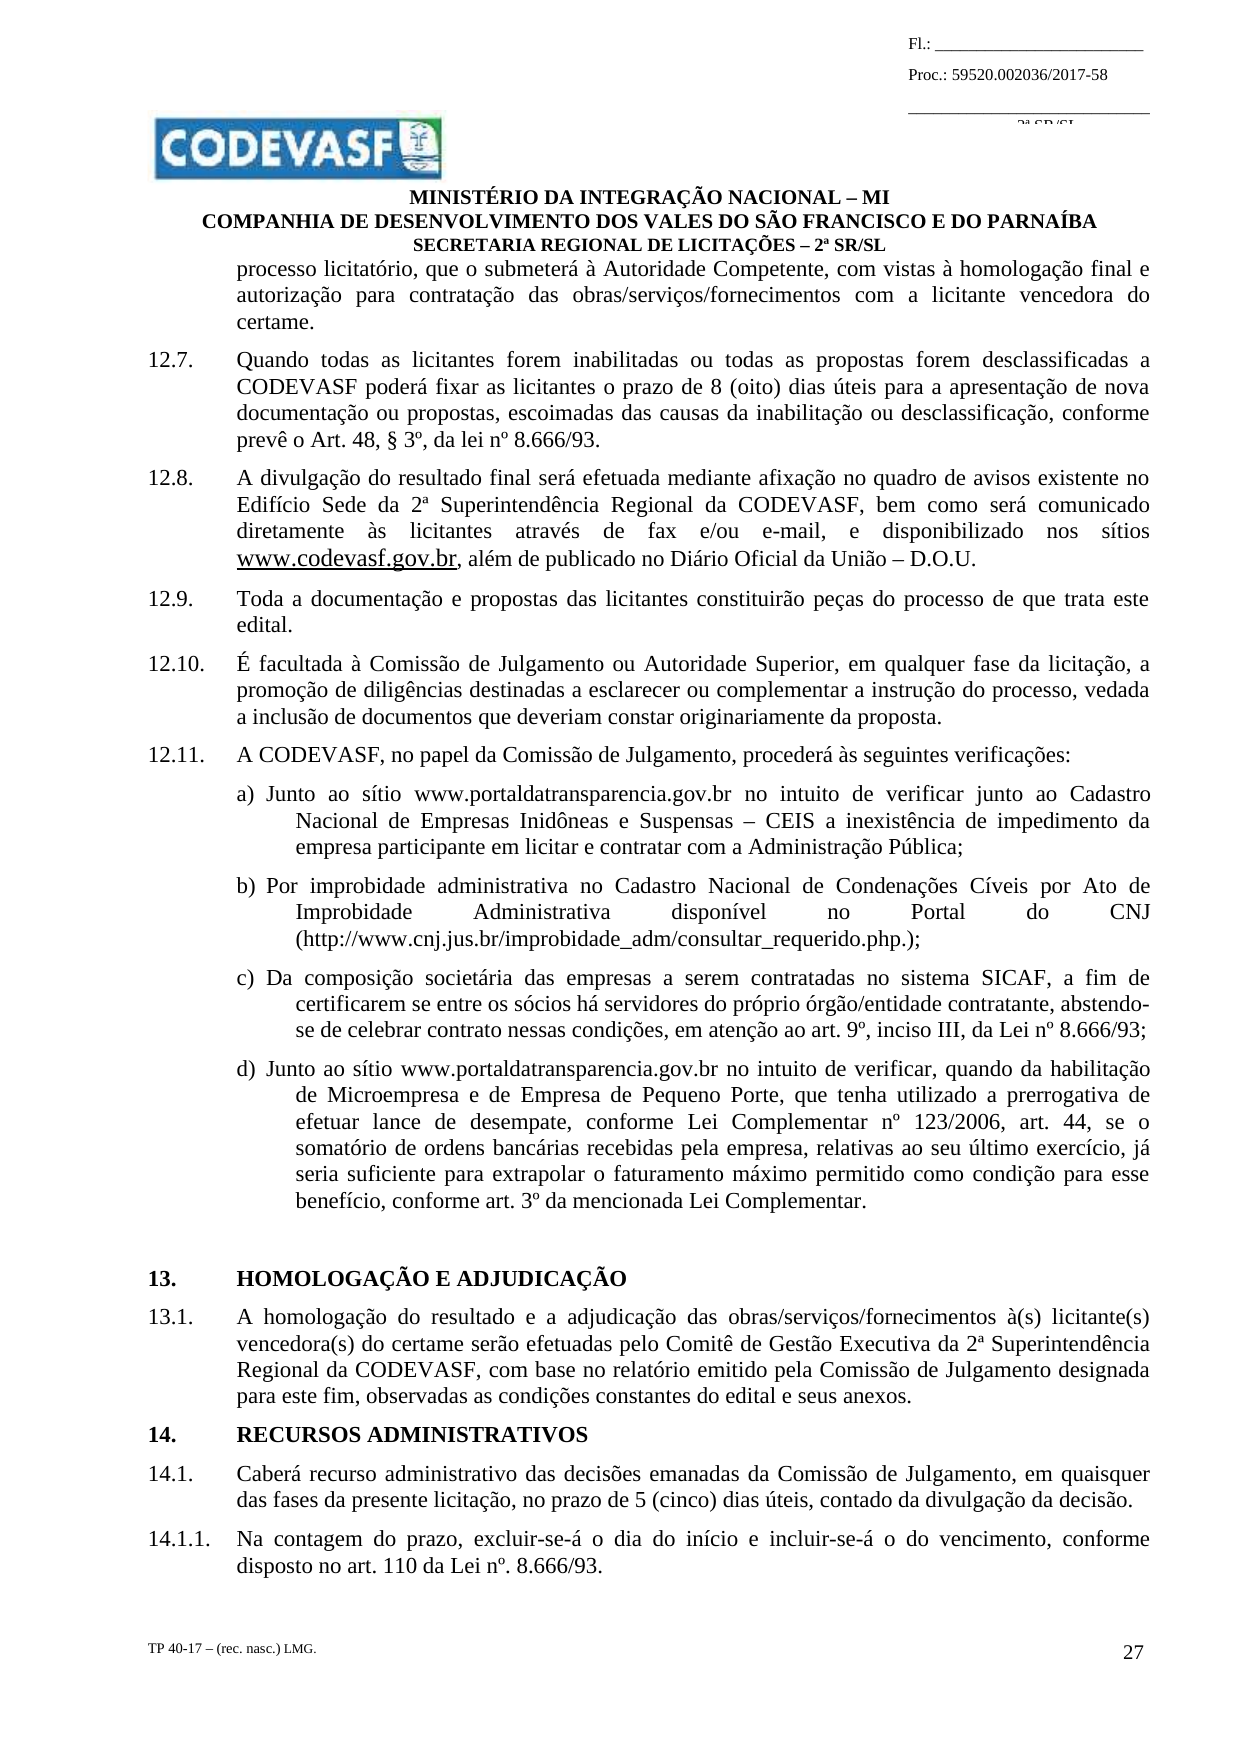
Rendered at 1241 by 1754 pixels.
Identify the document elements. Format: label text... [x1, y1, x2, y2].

list Na contagem do prazo, excluir-se-á o dia do início e incluir-se-á o do vencimento, conforme disposto no art. 110 da Lei nº. 8.666/93. [148, 1525, 1152, 1578]
list Caberá recurso administrativo das decisões emanadas da Comissão de Julgamento, em quaisquer das fases da presente licitação, no prazo de 5 (cinco) dias úteis, contado da divulgação da decisão. [148, 1460, 1152, 1513]
list Por improbidade administrativa no Cadastro Nacional de Condenações Cíveis por Ato de Improbidade Administrativa disponível no Portal do CNJ (http://www.cnj.jus.br/improbidade_adm/consultar_requerido.php.); [236, 872, 1152, 951]
list A divulgação do resultado final será efetuada mediante afixação no quadro de avisos existente no Edifício Sede da 2ª Superintendência Regional da CODEVASF, bem como será comunicado diretamente às licitantes através de fax e/ou e-mail, e disponibilizado nos sítios www.codevasf.gov.br, além de publicado no Diário Oficial da União – D.O.U. [148, 464, 1152, 572]
list A CODEVASF, no papel da Comissão de Julgamento, procederá às seguintes verificações: [148, 742, 1152, 768]
list Quando todas as licitantes forem inabilitadas ou todas as propostas forem desclassificadas a CODEVASF poderá fixar as licitantes o prazo de 8 (oito) dias úteis para a apresentação de nova documentação ou propostas, escoimadas das causas da inabilitação ou desclassificação, conforme prevê o Art. 48, § 3º, da lei nº 8.666/93. [148, 347, 1152, 452]
list Toda a documentação e propostas das licitantes constituirão peças do processo de que trata este edital. [148, 585, 1152, 637]
list É facultada à Comissão de Julgamento ou Autoridade Superior, em qualquer fase da licitação, a promoção de diligências destinadas a esclarecer ou complementar a instrução do processo, vedada a inclusão de documentos que deveriam constar originariamente da proposta. [148, 650, 1152, 729]
list RECURSOS ADMINISTRATIVOS [148, 1421, 1152, 1448]
list Da composição societária das empresas a serem contratadas no sistema SICAF, a fim de certificarem se entre os sócios há servidores do próprio órgão/entidade contratante, abstendo-se de celebrar contrato nessas condições, em atenção ao art. 9º, inciso III, da Lei nº 8.666/93; [236, 963, 1152, 1043]
picture [147, 110, 448, 186]
list Junto ao sítio www.portaldatransparencia.gov.br no intuito de verificar junto ao Cadastro Nacional de Empresas Inidôneas e Suspensas – CEIS a inexistência de impedimento da empresa participante em licitar e contratar com a Administração Pública; [236, 780, 1152, 859]
list Junto ao sítio www.portaldatransparencia.gov.br no intuito de verificar, quando da habilitação de Microempresa e de Empresa de Pequeno Porte, que tenha utilizado a prerrogativa de efetuar lance de desempate, conforme Lei Complementar nº 123/2006, art. 44, se o somatório de ordens bancárias recebidas pela empresa, relativas ao seu último exercício, já seria suficiente para extrapolar o faturamento máximo permitido como condição para esse benefício, conforme art. 3º da mencionada Lei Complementar. [236, 1055, 1152, 1213]
list A homologação do resultado e a adjudicação das obras/serviços/fornecimentos à(s) licitante(s) vencedora(s) do certame serão efetuadas pelo Comitê de Gestão Executiva da 2ª Superintendência Regional da CODEVASF, com base no relatório emitido pela Comissão de Julgamento designada para este fim, observadas as condições constantes do edital e seus anexos. [148, 1303, 1152, 1409]
list HOMOLOGAÇÃO E ADJUDICAÇÃO [148, 1264, 1152, 1291]
